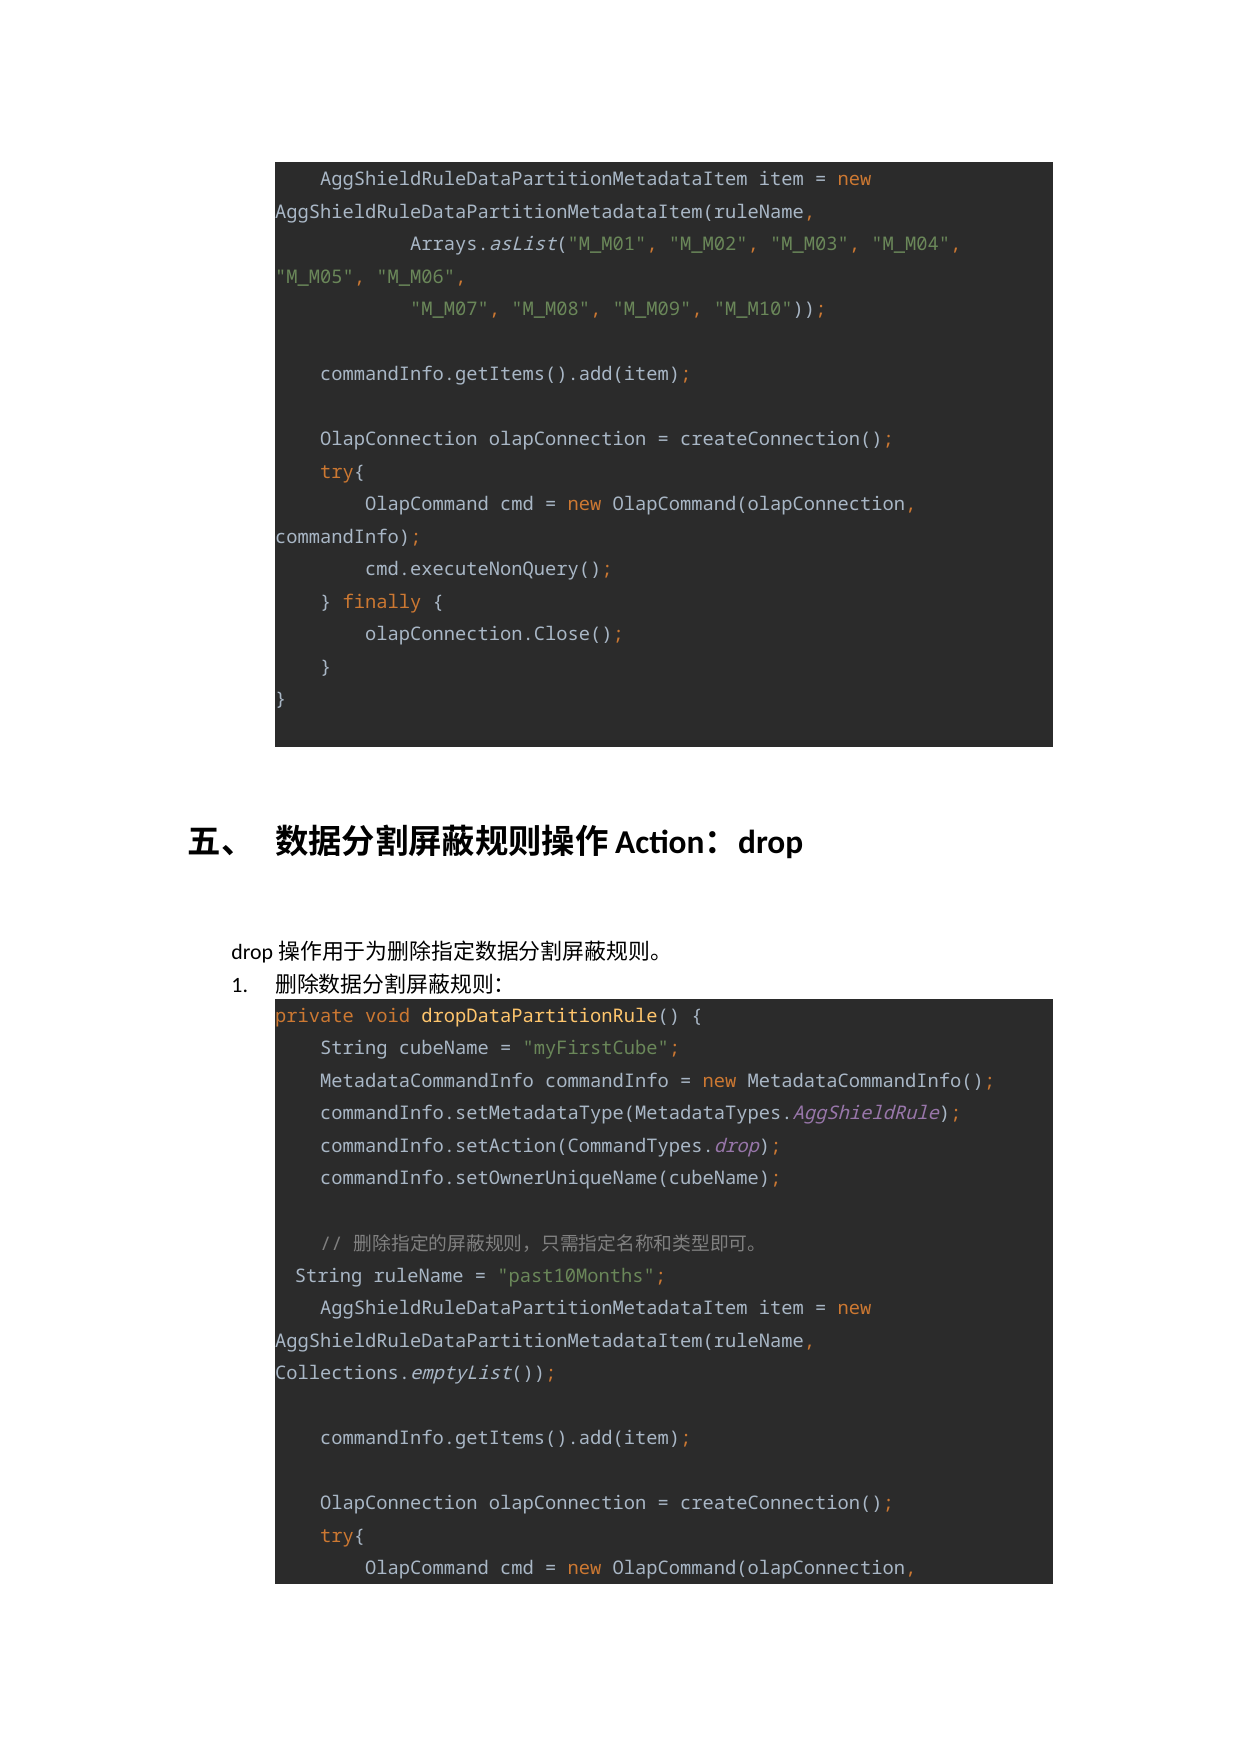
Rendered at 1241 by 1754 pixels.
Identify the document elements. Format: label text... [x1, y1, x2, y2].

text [275, 162, 1053, 714]
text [275, 999, 1053, 1584]
list 删除数据分割屏蔽规则： [231, 966, 1053, 999]
text drop 操作用于为删除指定数据分割屏蔽规则。 [231, 934, 1053, 966]
text 数据分割屏蔽规则操作Action：drop [187, 807, 1053, 872]
